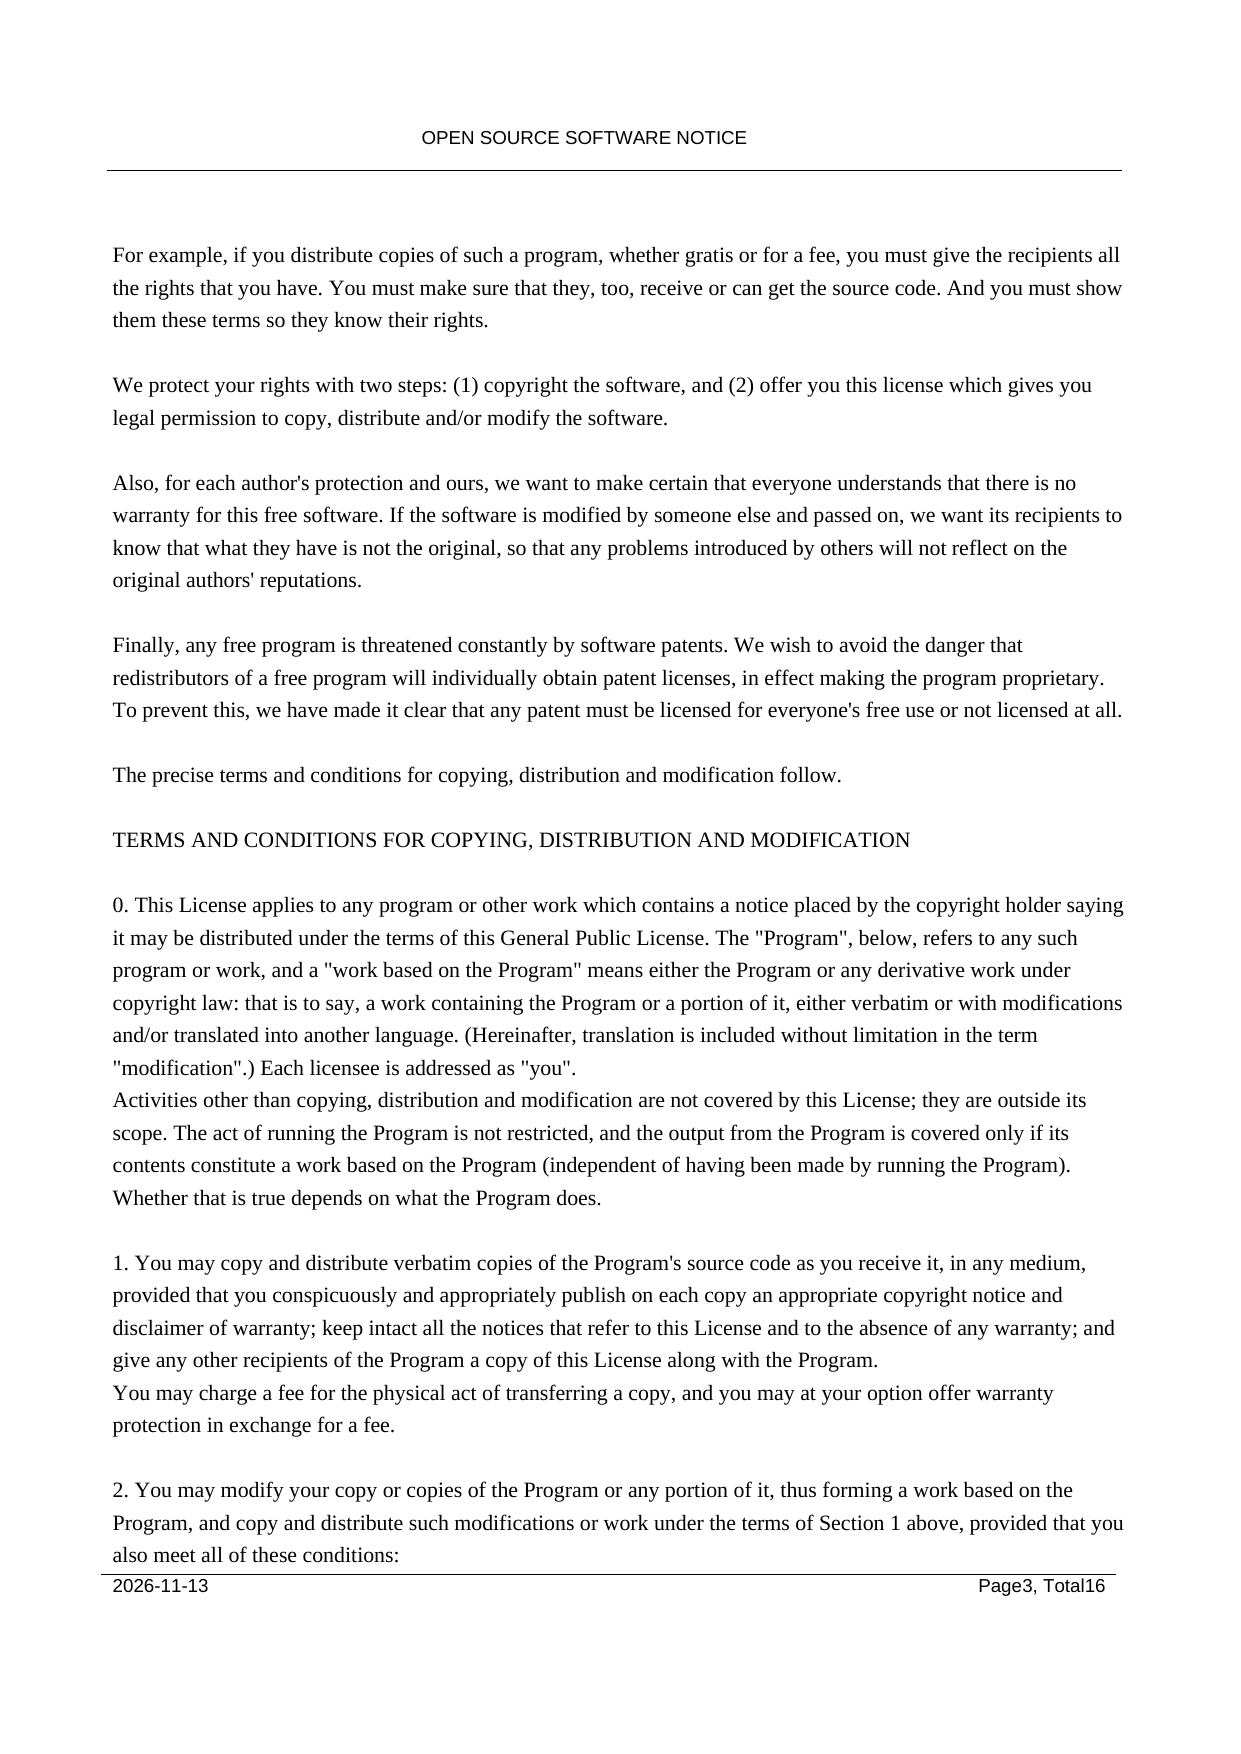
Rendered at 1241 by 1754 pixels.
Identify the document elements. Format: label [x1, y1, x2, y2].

text [112, 206, 1128, 1571]
